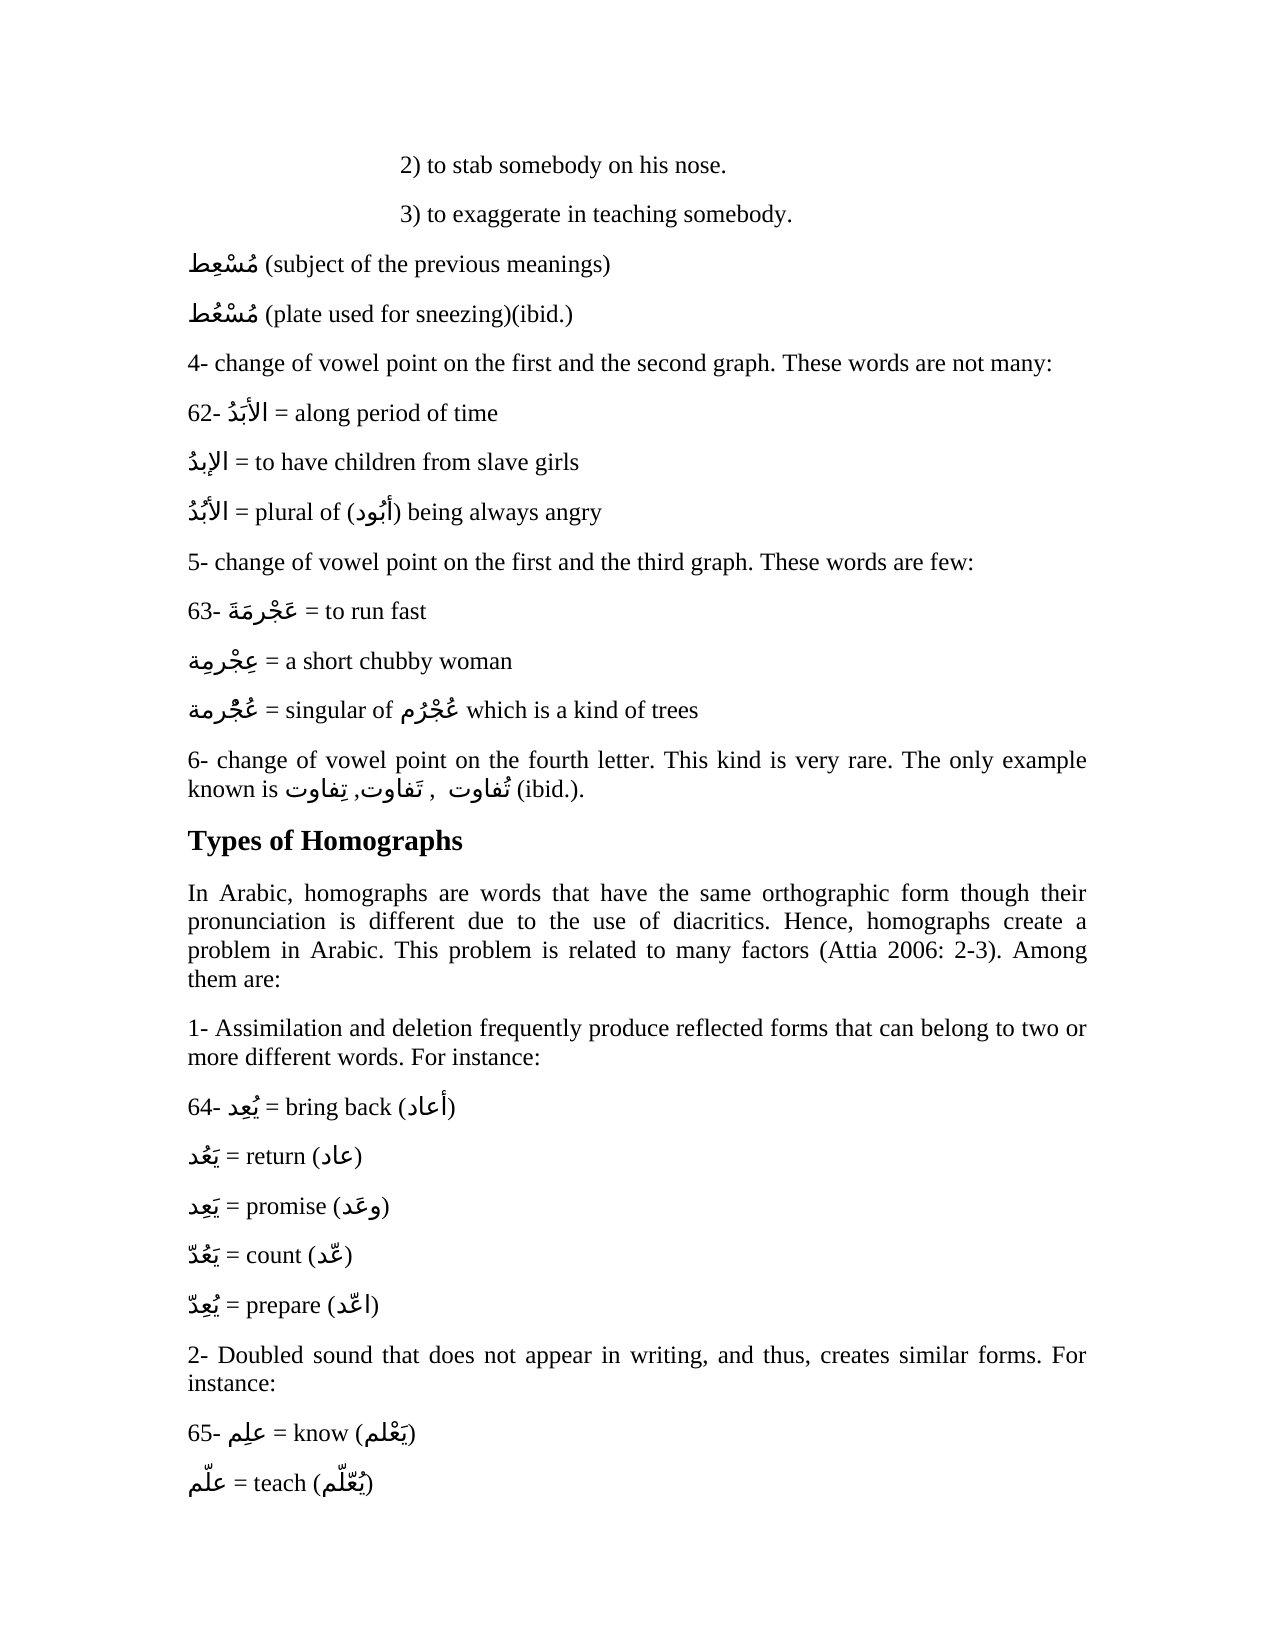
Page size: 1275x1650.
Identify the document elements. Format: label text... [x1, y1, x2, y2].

text علّم = teach (يُعّلّم) [187, 1468, 1088, 1496]
text 2) to stab somebody on his nose. [187, 150, 1088, 179]
text الإبدُ = to have children from slave girls [187, 447, 1088, 476]
text 4- change of vowel point on the first and the second graph. These words are not many: [187, 348, 1088, 377]
text 64- يُعِد = bring back (أعاد) [187, 1092, 1088, 1121]
text يُعِدّ = prepare (اعّد) [187, 1290, 1088, 1319]
text 63- عَجْرمَةَ = to run fast [187, 596, 1088, 625]
text يَعِد = promise (وعَد) [187, 1191, 1088, 1220]
text مُسْعِط (subject of the previous meanings) [187, 249, 1088, 278]
text 62- الأبَدُ = along period of time [187, 398, 1088, 427]
text 3) to exaggerate in teaching somebody. [187, 199, 1088, 228]
text عُجُْرمة = singular of عُجْرُم which is a kind of trees [187, 695, 1088, 724]
text 5- change of vowel point on the first and the third graph. These words are few: [187, 547, 1088, 575]
text 1- Assimilation and deletion frequently produce reflected forms that can belong to two or more different words. For instance: [187, 1013, 1088, 1071]
text In Arabic, homographs are words that have the same orthographic form though their pronunciation is different due to the use of diacritics. Hence, homographs create a problem in Arabic. This problem is related to many factors (Attia 2006: 2-3). Among them are: [187, 878, 1088, 993]
text 6- change of vowel point on the fourth letter. This kind is very rare. The only example known is تُفاوت , تَفاوت, تِفاوت (ibid.). [187, 745, 1088, 802]
text مُسْعُط (plate used for sneezing)(ibid.) [187, 299, 1088, 327]
text 65- علِم = know (يَعْلم) [187, 1418, 1088, 1447]
text يَعُدّ = count (عّد) [187, 1241, 1088, 1269]
text Types of Homographs [187, 823, 1088, 857]
text الأبُدُ = plural of (أبُود) being always angry [187, 497, 1088, 526]
text عِجْرمِة = a short chubby woman [187, 646, 1088, 674]
text 2- Doubled sound that does not appear in writing, and thus, creates similar forms. For instance: [187, 1340, 1088, 1397]
text يَعُد = return (عاد) [187, 1141, 1088, 1170]
